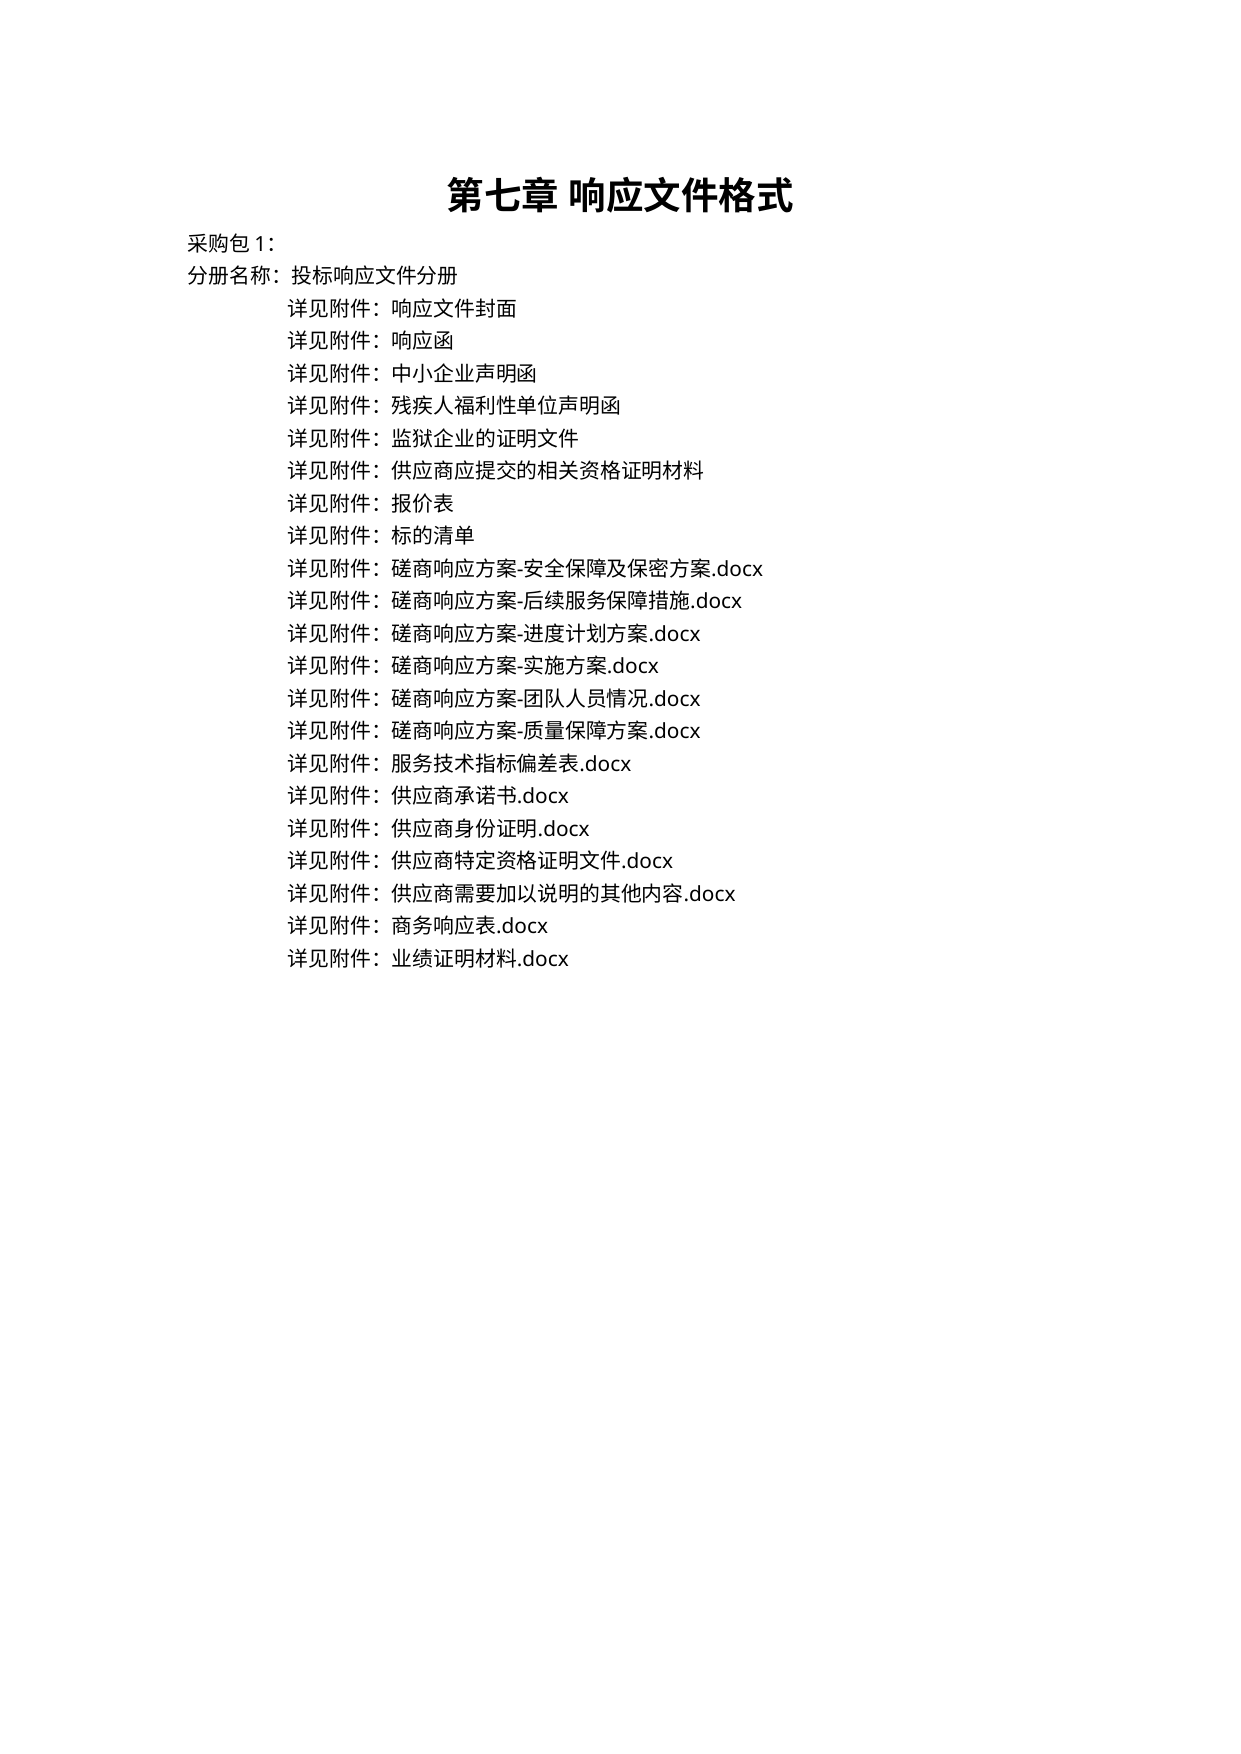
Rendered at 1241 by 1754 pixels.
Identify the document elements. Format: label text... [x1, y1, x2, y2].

text 详见附件：磋商响应方案-后续服务保障措施.docx [187, 584, 1053, 617]
text 分册名称：投标响应文件分册 [187, 259, 1053, 292]
text 详见附件：中小企业声明函 [187, 357, 1053, 389]
text 详见附件：标的清单 [187, 519, 1053, 552]
text 详见附件：商务响应表.docx [187, 909, 1053, 942]
text 第七章 响应文件格式 [187, 162, 1053, 227]
text 详见附件：磋商响应方案-安全保障及保密方案.docx [187, 552, 1053, 584]
text 详见附件：供应商承诺书.docx [187, 779, 1053, 812]
text 详见附件：供应商需要加以说明的其他内容.docx [187, 877, 1053, 909]
text 详见附件：业绩证明材料.docx [187, 942, 1053, 974]
text 详见附件：磋商响应方案-质量保障方案.docx [187, 714, 1053, 747]
text 详见附件：供应商特定资格证明文件.docx [187, 844, 1053, 877]
text 详见附件：报价表 [187, 487, 1053, 519]
text 详见附件：响应文件封面 [187, 292, 1053, 324]
text 详见附件：磋商响应方案-进度计划方案.docx [187, 617, 1053, 649]
text 采购包1： [187, 227, 1053, 259]
text 详见附件：供应商身份证明.docx [187, 812, 1053, 844]
text 详见附件：残疾人福利性单位声明函 [187, 389, 1053, 422]
text 详见附件：磋商响应方案-实施方案.docx [187, 649, 1053, 682]
text 详见附件：服务技术指标偏差表.docx [187, 747, 1053, 779]
text 详见附件：监狱企业的证明文件 [187, 422, 1053, 454]
text 详见附件：响应函 [187, 324, 1053, 357]
text 详见附件：磋商响应方案-团队人员情况.docx [187, 682, 1053, 714]
text 详见附件：供应商应提交的相关资格证明材料 [187, 454, 1053, 487]
